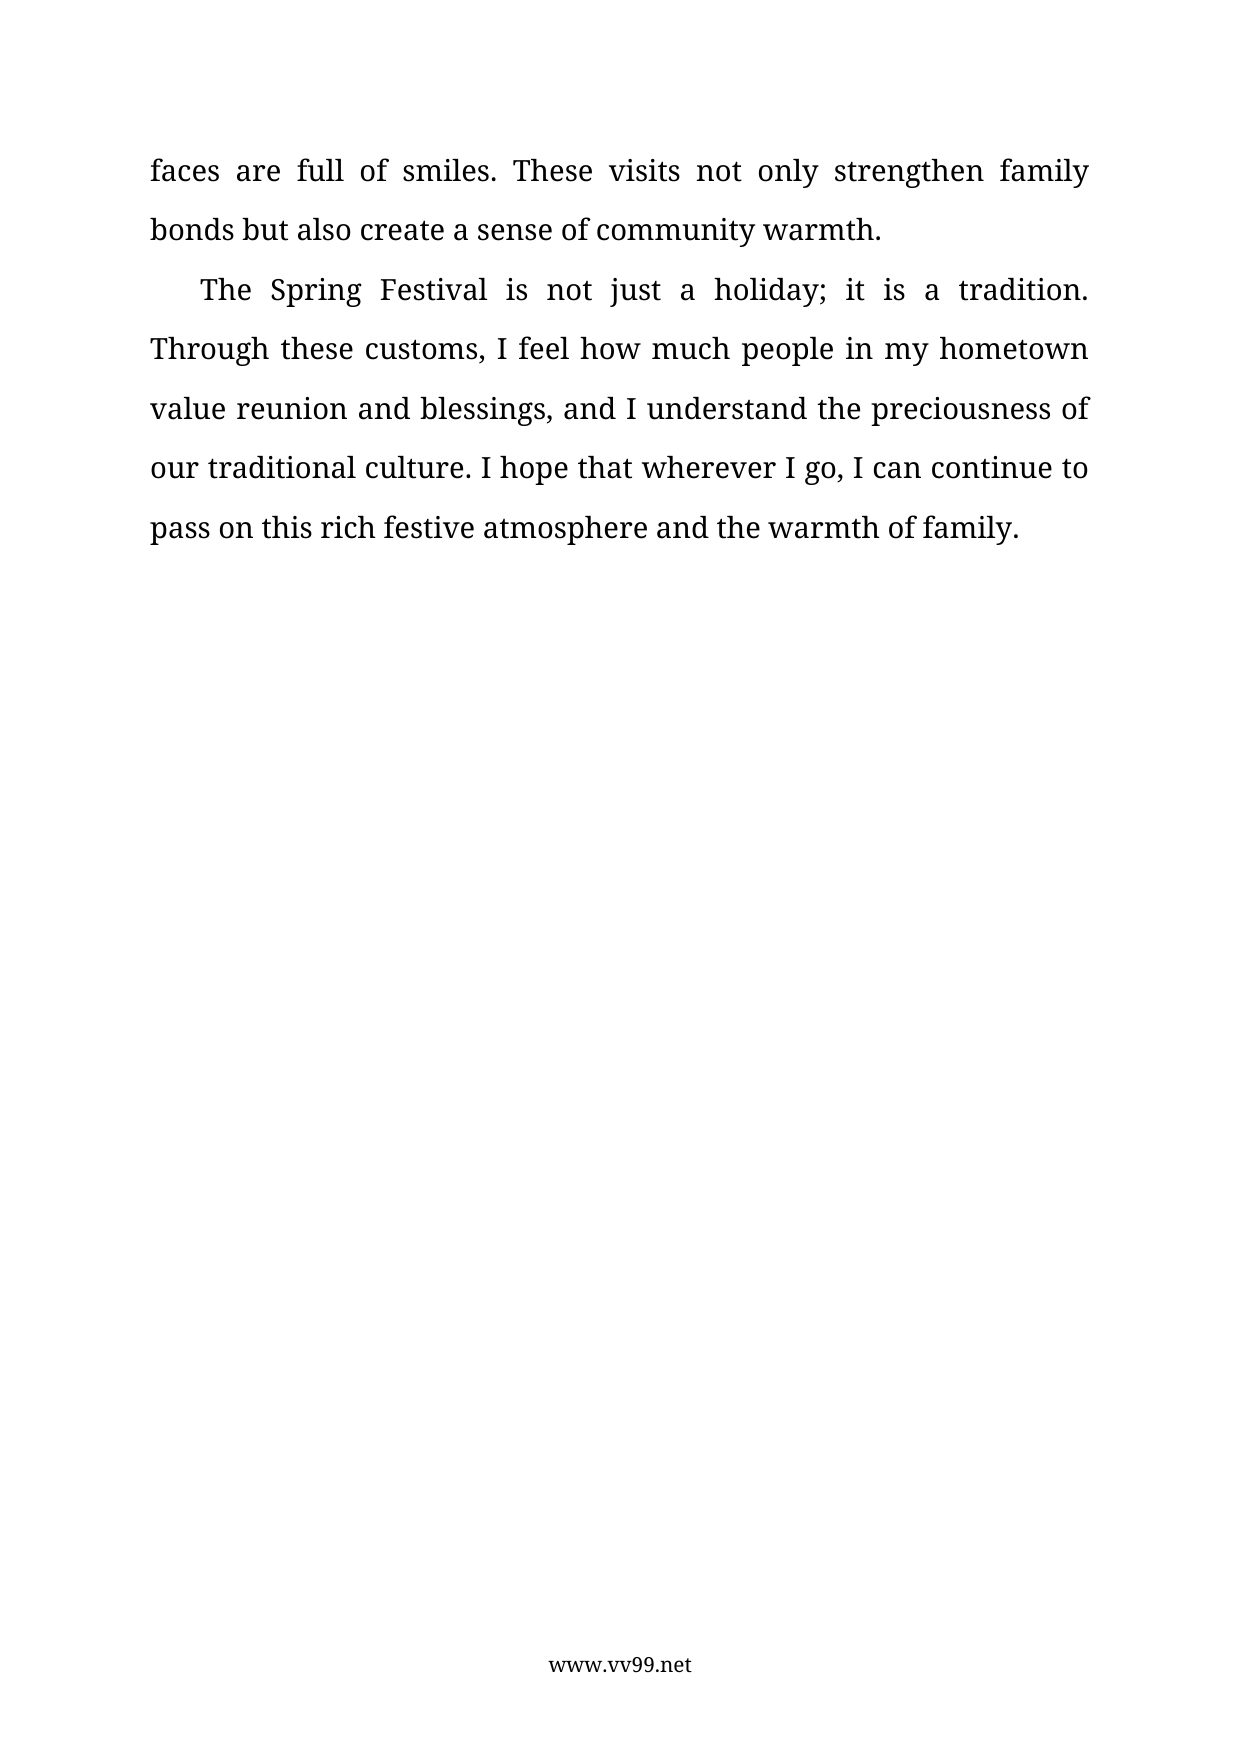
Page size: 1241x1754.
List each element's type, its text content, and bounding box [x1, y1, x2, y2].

text The Spring Festival is not just a holiday; it is a tradition. Through these customs, I feel how much people in my hometown value reunion and blessings, and I understand the preciousness of our traditional culture. I hope that wherever I go, I can continue to pass on this rich festive atmosphere and the warmth of family. [150, 269, 1090, 547]
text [150, 150, 1090, 249]
